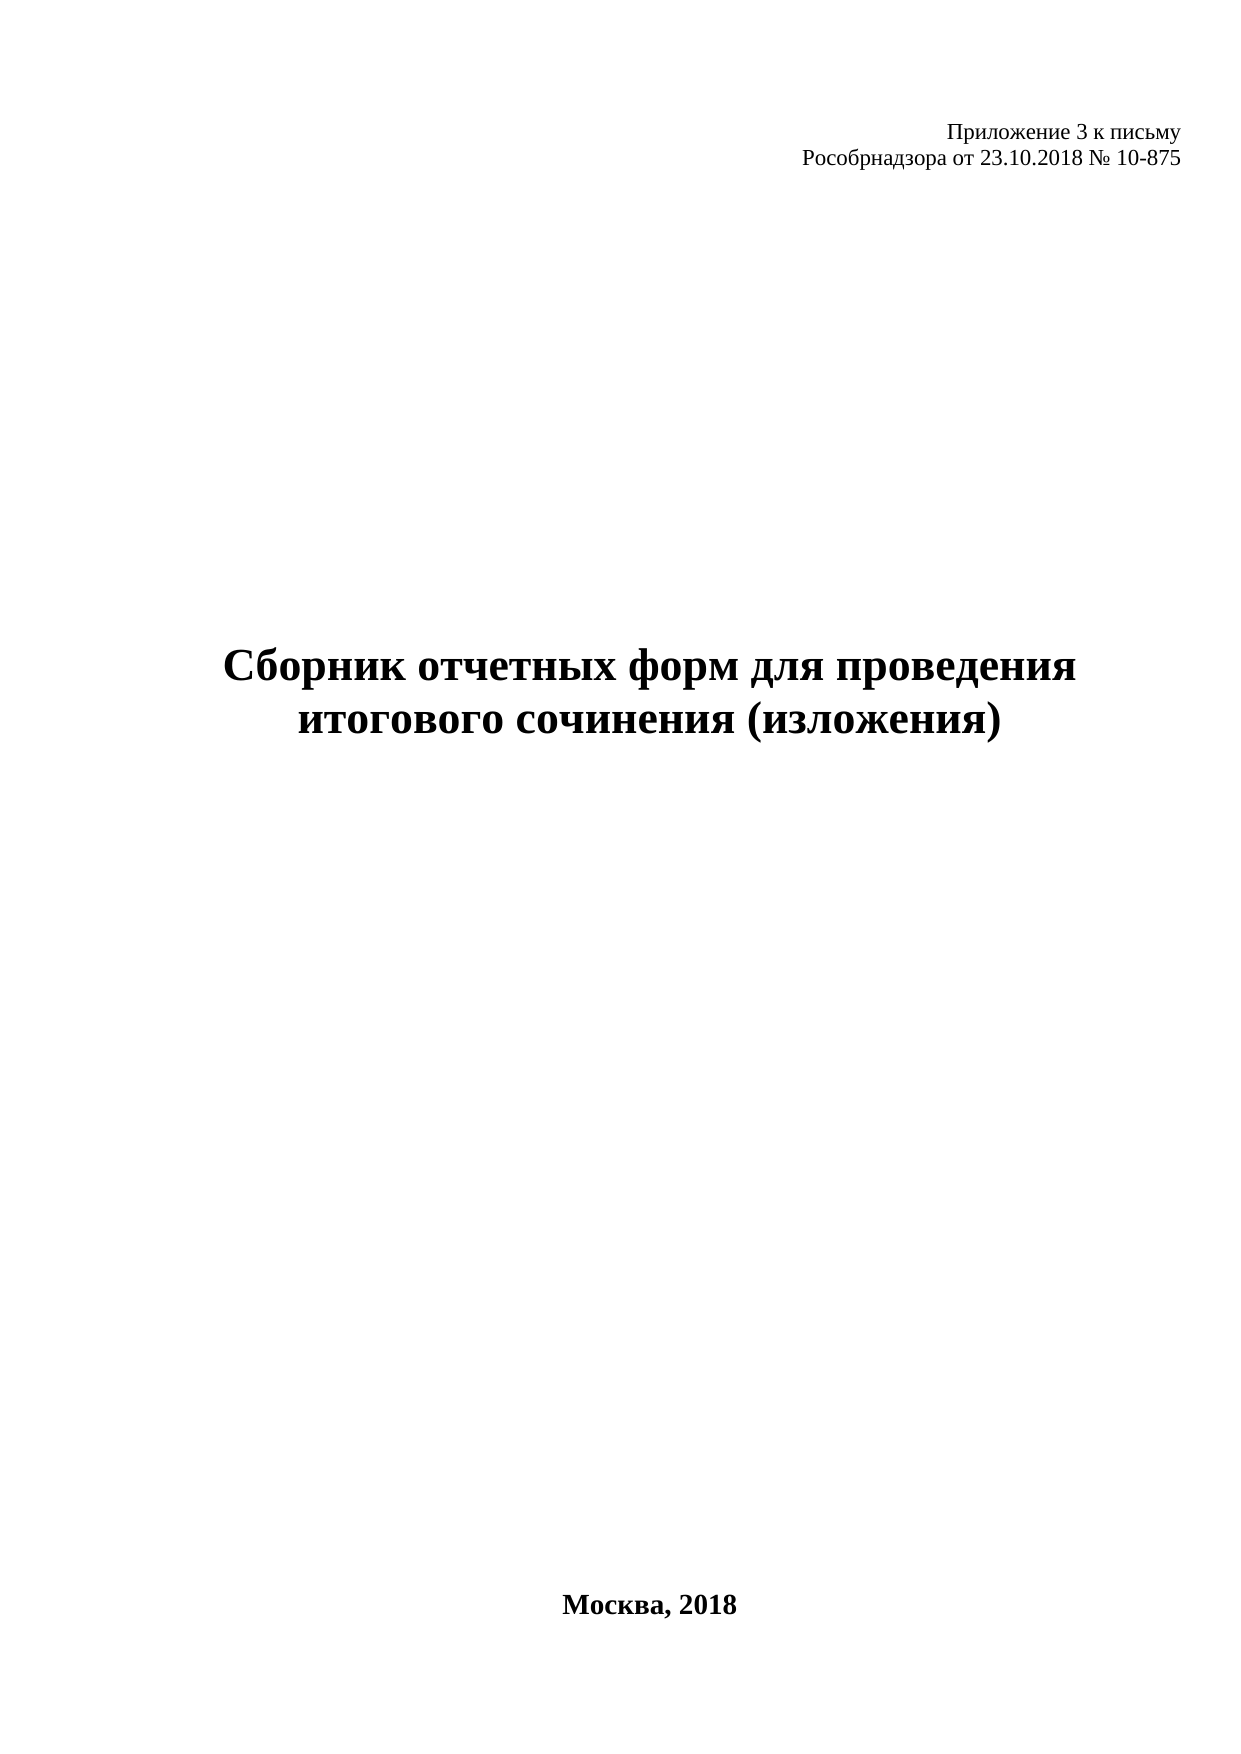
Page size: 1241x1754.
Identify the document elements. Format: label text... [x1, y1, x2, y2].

text Приложение 3 к письму [118, 118, 1181, 144]
text Сборник отчетных форм для проведения итогового сочинения (изложения) [118, 638, 1181, 743]
text Москва, 2018 [118, 1587, 1181, 1620]
text Рособрнадзора от 23.10.2018 № 10-875 [118, 144, 1181, 171]
